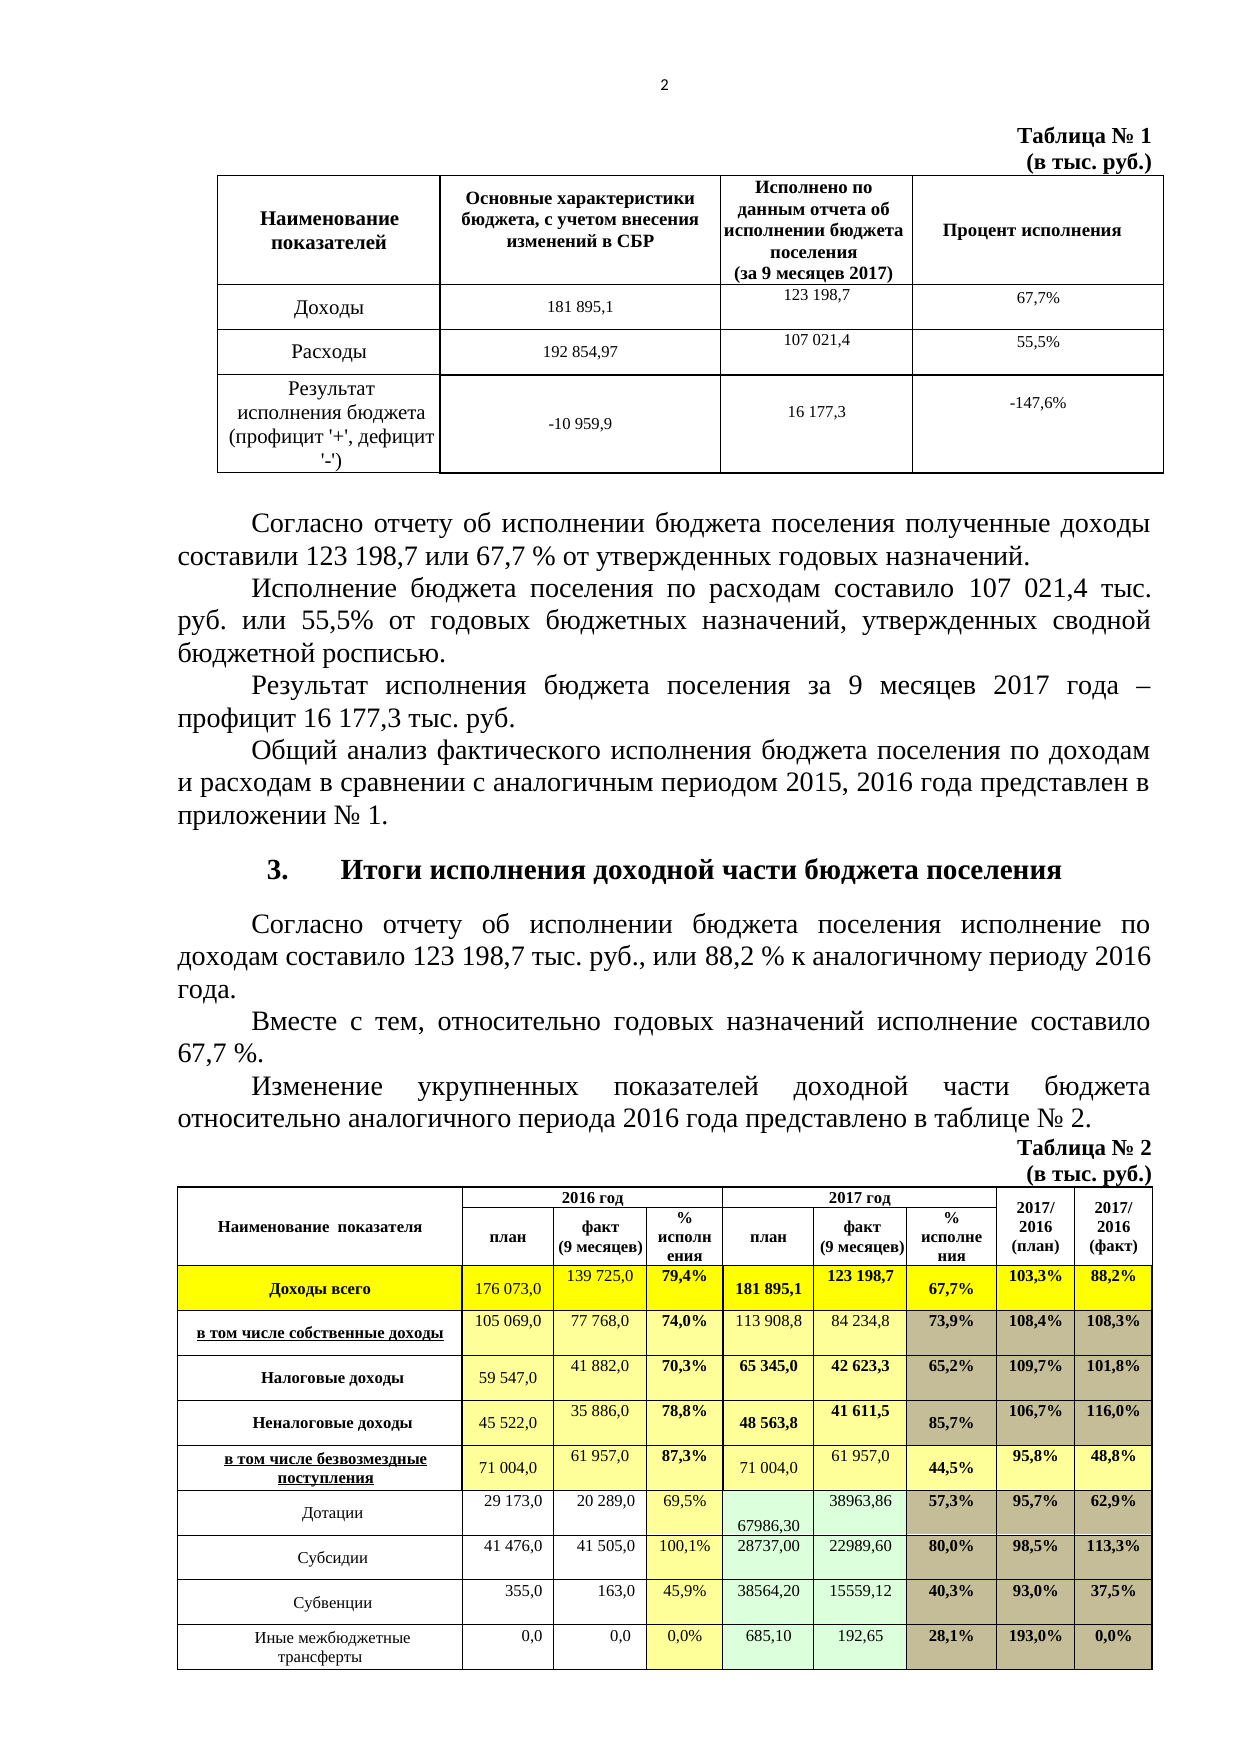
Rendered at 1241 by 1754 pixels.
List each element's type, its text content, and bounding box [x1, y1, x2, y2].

table_cell 41 882,0 [554, 1356, 646, 1400]
table_cell Субвенции [178, 1580, 462, 1624]
text (в тыс. руб.) [177, 1160, 1152, 1186]
table_cell 116,0% [1075, 1401, 1151, 1445]
table_cell 87,3% [647, 1446, 722, 1489]
table_header 2017/ 2016 (план) [997, 1188, 1074, 1265]
table_cell 16 177,3 [721, 376, 912, 472]
table_cell -147,6% [913, 376, 1163, 472]
table_cell 29 173,0 [463, 1491, 553, 1534]
table_cell 192,65 [814, 1625, 906, 1669]
table_cell 45,9% [647, 1580, 722, 1624]
table_cell Результат исполнения бюджета (профицит '+', дефицит '-') [218, 375, 439, 472]
table_header 2016 год [463, 1188, 722, 1207]
table_cell 35 886,0 [554, 1401, 646, 1445]
table_cell % исполнения [647, 1208, 722, 1265]
table_cell 355,0 [463, 1580, 553, 1624]
table_cell 28,1% [907, 1625, 996, 1669]
table_cell 22989,60 [814, 1536, 906, 1579]
table_cell 45 522,0 [463, 1401, 553, 1445]
text Исполнение бюджета поселения по расходам составило 107 021,4 тыс. руб. или 55,5% от годовых бюджетных назначений, утвержденных сводной бюджетной росписью. [177, 571, 1152, 668]
table_cell план [463, 1208, 553, 1265]
table_cell 67,7% [913, 285, 1163, 328]
text Общий анализ фактического исполнения бюджета поселения по доходам и расходам в сравнении с аналогичным периодом 2015, 2016 года представлен в приложении № 1. [177, 733, 1152, 830]
table_cell 176 073,0 [463, 1266, 553, 1310]
table_cell 85,7% [907, 1401, 996, 1445]
table_cell 181 895,1 [441, 285, 720, 328]
table_cell 62,9% [1075, 1491, 1151, 1534]
table_cell 105 069,0 [463, 1311, 553, 1355]
table_cell 55,5% [913, 330, 1163, 373]
table_header 2017 год [723, 1188, 996, 1207]
text Согласно отчету об исполнении бюджета поселения исполнение по доходам составило 123 198,7 тыс. руб., или 88,2 % к аналогичному периоду 2016 года. [177, 907, 1152, 1004]
table_header Процент исполнения [913, 176, 1163, 284]
table_cell Доходы всего [178, 1266, 461, 1310]
table_cell 0,0 [463, 1625, 553, 1669]
table_cell Налоговые доходы [178, 1356, 461, 1400]
table_cell Расходы [218, 330, 439, 373]
list Итоги исполнения доходной части бюджета поселения [177, 852, 1152, 885]
table_cell в том числе собственные доходы [178, 1311, 461, 1355]
table_cell 71 004,0 [463, 1446, 553, 1489]
table_cell 67,7% [907, 1266, 996, 1310]
table_header Основные характеристики бюджета, с учетом внесения изменений в СБР [441, 176, 720, 284]
table_cell 193,0% [997, 1625, 1074, 1669]
table_cell 73,9% [907, 1311, 996, 1355]
table_cell 78,8% [647, 1401, 722, 1445]
table_cell 108,4% [997, 1311, 1074, 1355]
table_cell 113 908,8 [724, 1311, 813, 1355]
table_cell 40,3% [907, 1580, 996, 1624]
table_cell 44,5% [907, 1446, 996, 1489]
table_cell 71 004,0 [724, 1446, 813, 1489]
table_cell 106,7% [997, 1401, 1074, 1445]
table_cell Иные межбюджетные трансферты [178, 1625, 462, 1669]
table_cell 59 547,0 [463, 1356, 553, 1400]
table_cell 192 854,97 [441, 330, 720, 373]
text Таблица № 1 [177, 122, 1152, 148]
table_cell 95,7% [997, 1491, 1074, 1534]
table_cell Субсидии [178, 1536, 462, 1579]
table_header 2017/ 2016 (факт) [1075, 1188, 1152, 1265]
table_cell 20 289,0 [554, 1491, 646, 1534]
table_cell 95,8% [997, 1446, 1074, 1489]
table_cell 80,0% [907, 1536, 996, 1579]
table_cell 77 768,0 [554, 1311, 646, 1355]
table_cell 41 505,0 [554, 1536, 646, 1579]
table_cell 61 957,0 [554, 1446, 646, 1489]
table_cell 123 198,7 [721, 285, 912, 328]
table_cell 37,5% [1075, 1580, 1151, 1624]
table_cell % исполнения [907, 1208, 996, 1265]
table_cell 109,7% [997, 1356, 1074, 1400]
text Согласно отчету об исполнении бюджета поселения полученные доходы составили 123 198,7 или 67,7 % от утвержденных годовых назначений. [177, 506, 1152, 571]
table_cell факт (9 месяцев) [554, 1208, 646, 1265]
table_cell 0,0% [1075, 1625, 1151, 1669]
text (в тыс. руб.) [177, 148, 1152, 175]
table_cell 57,3% [907, 1491, 996, 1534]
table_cell 38564,20 [723, 1580, 813, 1624]
table_cell 61 957,0 [814, 1446, 906, 1489]
table_cell 67986,30 [723, 1491, 813, 1534]
table_cell 38963,86 [814, 1491, 906, 1534]
table_cell план [723, 1208, 813, 1265]
table_cell 15559,12 [814, 1580, 906, 1624]
table_header Исполнено по данным отчета об исполнении бюджета поселения (за 9 месяцев 2017) [721, 176, 912, 284]
table_cell 70,3% [647, 1356, 722, 1400]
table_cell в том числе безвозмездные поступления [178, 1446, 461, 1489]
table_header Наименование показателей [218, 176, 439, 284]
table_cell 181 895,1 [724, 1266, 813, 1310]
table_cell 123 198,7 [814, 1266, 906, 1310]
table_cell 41 611,5 [814, 1401, 906, 1445]
table_cell 0,0 [554, 1625, 646, 1669]
text Результат исполнения бюджета поселения за 9 месяцев 2017 года – профицит 16 177,3 тыс. руб. [177, 668, 1152, 733]
table_cell 0,0% [647, 1625, 722, 1669]
table_cell 48 563,8 [724, 1401, 813, 1445]
table_cell 65,2% [907, 1356, 996, 1400]
text Вместе с тем, относительно годовых назначений исполнение составило 67,7 %. [177, 1004, 1152, 1069]
table_cell 685,10 [723, 1625, 813, 1669]
table_cell 84 234,8 [814, 1311, 906, 1355]
table_cell 139 725,0 [554, 1266, 646, 1310]
table_cell Дотации [178, 1491, 462, 1534]
table_cell 65 345,0 [724, 1356, 813, 1400]
table_cell Неналоговые доходы [178, 1401, 461, 1445]
table_cell Доходы [218, 285, 439, 328]
text Изменение укрупненных показателей доходной части бюджета относительно аналогичного периода 2016 года представлено в таблице № 2. [177, 1069, 1152, 1134]
text Таблица № 2 [177, 1134, 1152, 1160]
table_cell 108,3% [1075, 1311, 1151, 1355]
table_cell 103,3% [997, 1266, 1074, 1310]
table_cell 42 623,3 [814, 1356, 906, 1400]
table_cell 93,0% [997, 1580, 1074, 1624]
table_header Наименование показателя [178, 1188, 462, 1265]
table_cell 41 476,0 [463, 1536, 553, 1579]
table_cell 101,8% [1075, 1356, 1151, 1400]
table_cell 79,4% [647, 1266, 722, 1310]
table_cell 163,0 [554, 1580, 646, 1624]
table_cell 100,1% [647, 1536, 722, 1579]
table_cell 74,0% [647, 1311, 722, 1355]
table_cell факт (9 месяцев) [814, 1208, 906, 1265]
table_cell 48,8% [1075, 1446, 1151, 1489]
table_cell 69,5% [647, 1491, 722, 1534]
table_cell 28737,00 [723, 1536, 813, 1579]
table_cell -10 959,9 [441, 376, 720, 472]
table_cell 88,2% [1075, 1266, 1151, 1310]
table_cell 113,3% [1075, 1536, 1151, 1579]
table_cell 107 021,4 [721, 330, 912, 373]
table_cell 98,5% [997, 1536, 1074, 1579]
